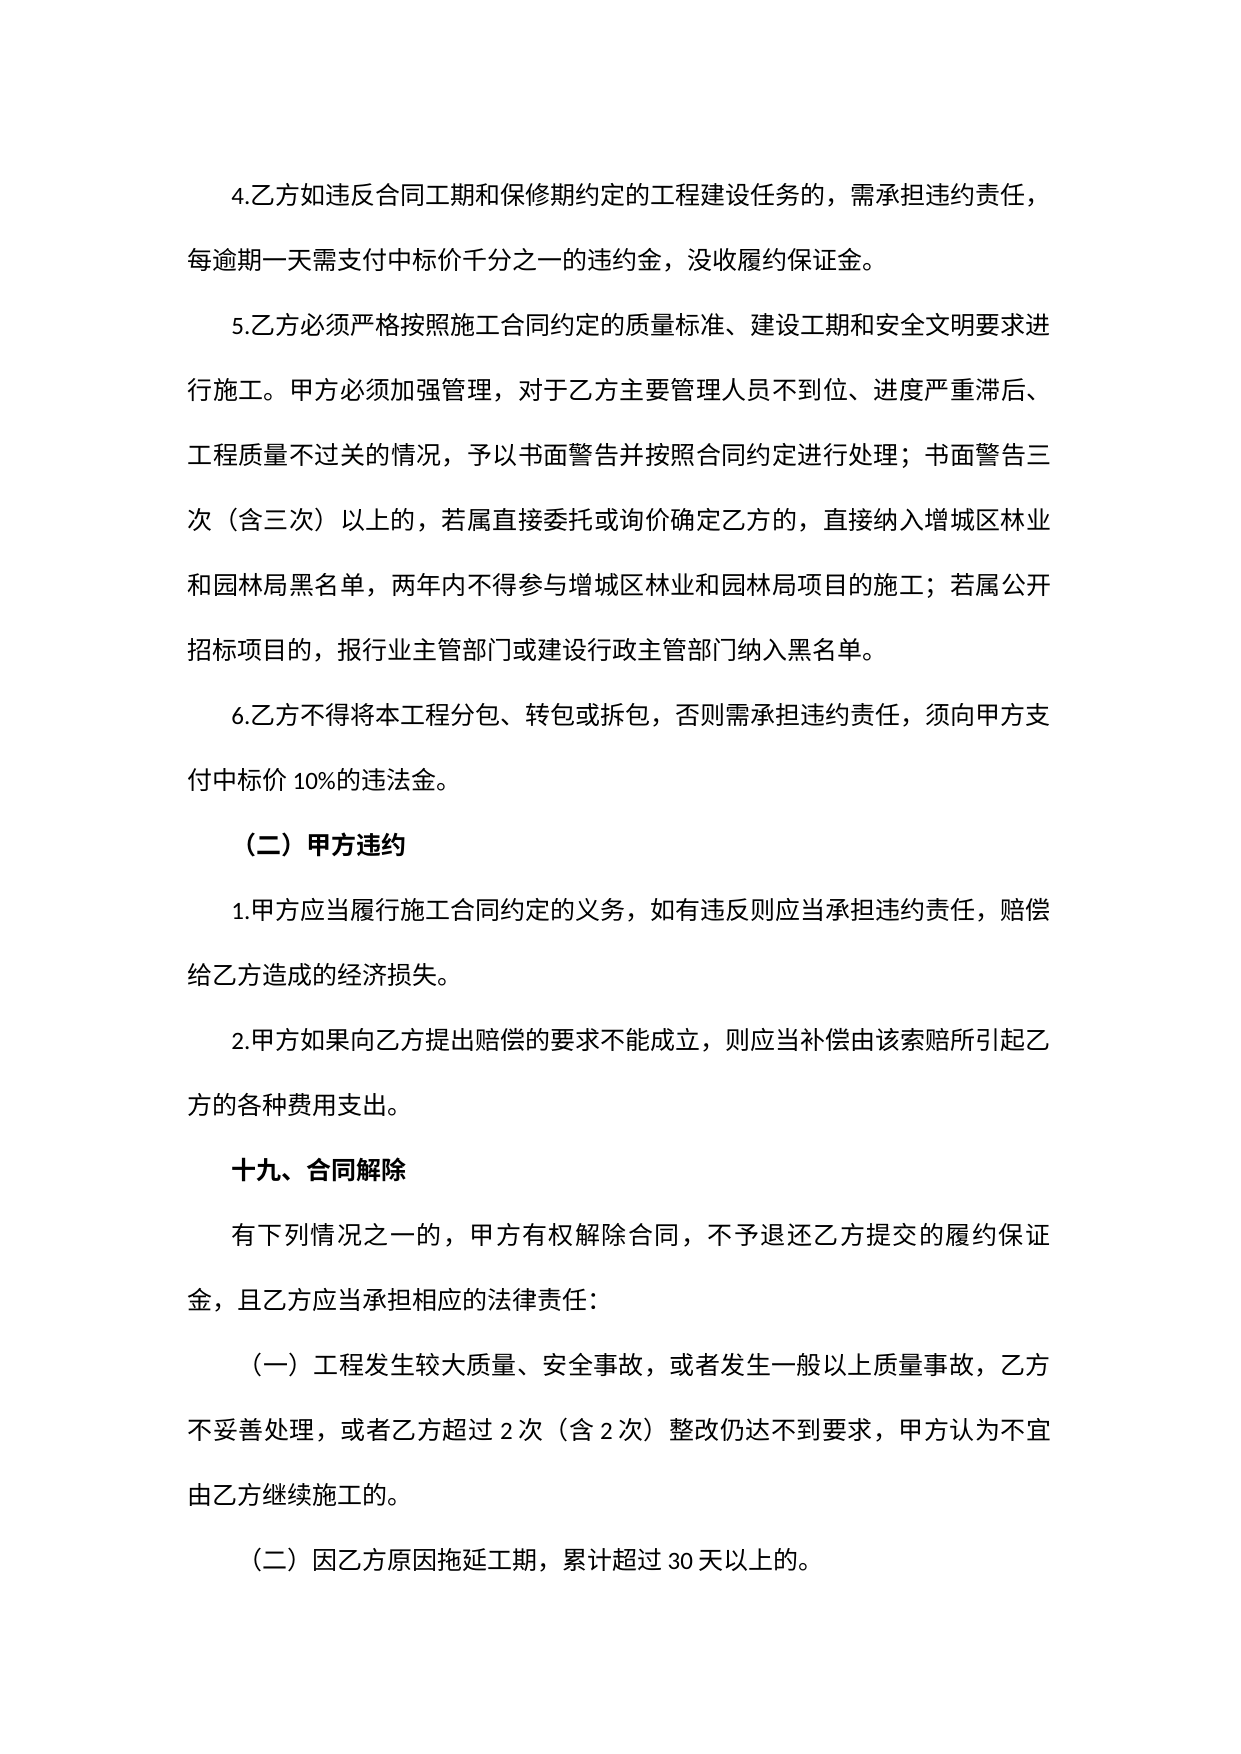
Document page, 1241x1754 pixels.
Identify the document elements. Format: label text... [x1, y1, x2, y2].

text （一）工程发生较大质量、安全事故，或者发生一般以上质量事故，乙方不妥善处理，或者乙方超过2次（含2次）整改仍达不到要求，甲方认为不宜由乙方继续施工的。 [187, 1332, 1053, 1527]
text 十九、合同解除 [187, 1137, 1053, 1202]
text 有下列情况之一的，甲方有权解除合同，不予退还乙方提交的履约保证金，且乙方应当承担相应的法律责任： [187, 1202, 1053, 1332]
text 6.乙方不得将本工程分包、转包或拆包，否则需承担违约责任，须向甲方支付中标价10%的违法金。 [187, 682, 1053, 812]
text 4.乙方如违反合同工期和保修期约定的工程建设任务的，需承担违约责任，每逾期一天需支付中标价千分之一的违约金，没收履约保证金。 [187, 162, 1053, 292]
text 5.乙方必须严格按照施工合同约定的质量标准、建设工期和安全文明要求进行施工。甲方必须加强管理，对于乙方主要管理人员不到位、进度严重滞后、工程质量不过关的情况，予以书面警告并按照合同约定进行处理；书面警告三次（含三次）以上的，若属直接委托或询价确定乙方的，直接纳入增城区林业和园林局黑名单，两年内不得参与增城区林业和园林局项目的施工；若属公开招标项目的，报行业主管部门或建设行政主管部门纳入黑名单。 [187, 292, 1053, 682]
text （二）因乙方原因拖延工期，累计超过30天以上的。 [187, 1527, 1053, 1592]
text 2.甲方如果向乙方提出赔偿的要求不能成立，则应当补偿由该索赔所引起乙方的各种费用支出。 [187, 1007, 1053, 1137]
text （二）甲方违约 [187, 812, 1053, 877]
text 1.甲方应当履行施工合同约定的义务，如有违反则应当承担违约责任，赔偿给乙方造成的经济损失。 [187, 877, 1053, 1007]
